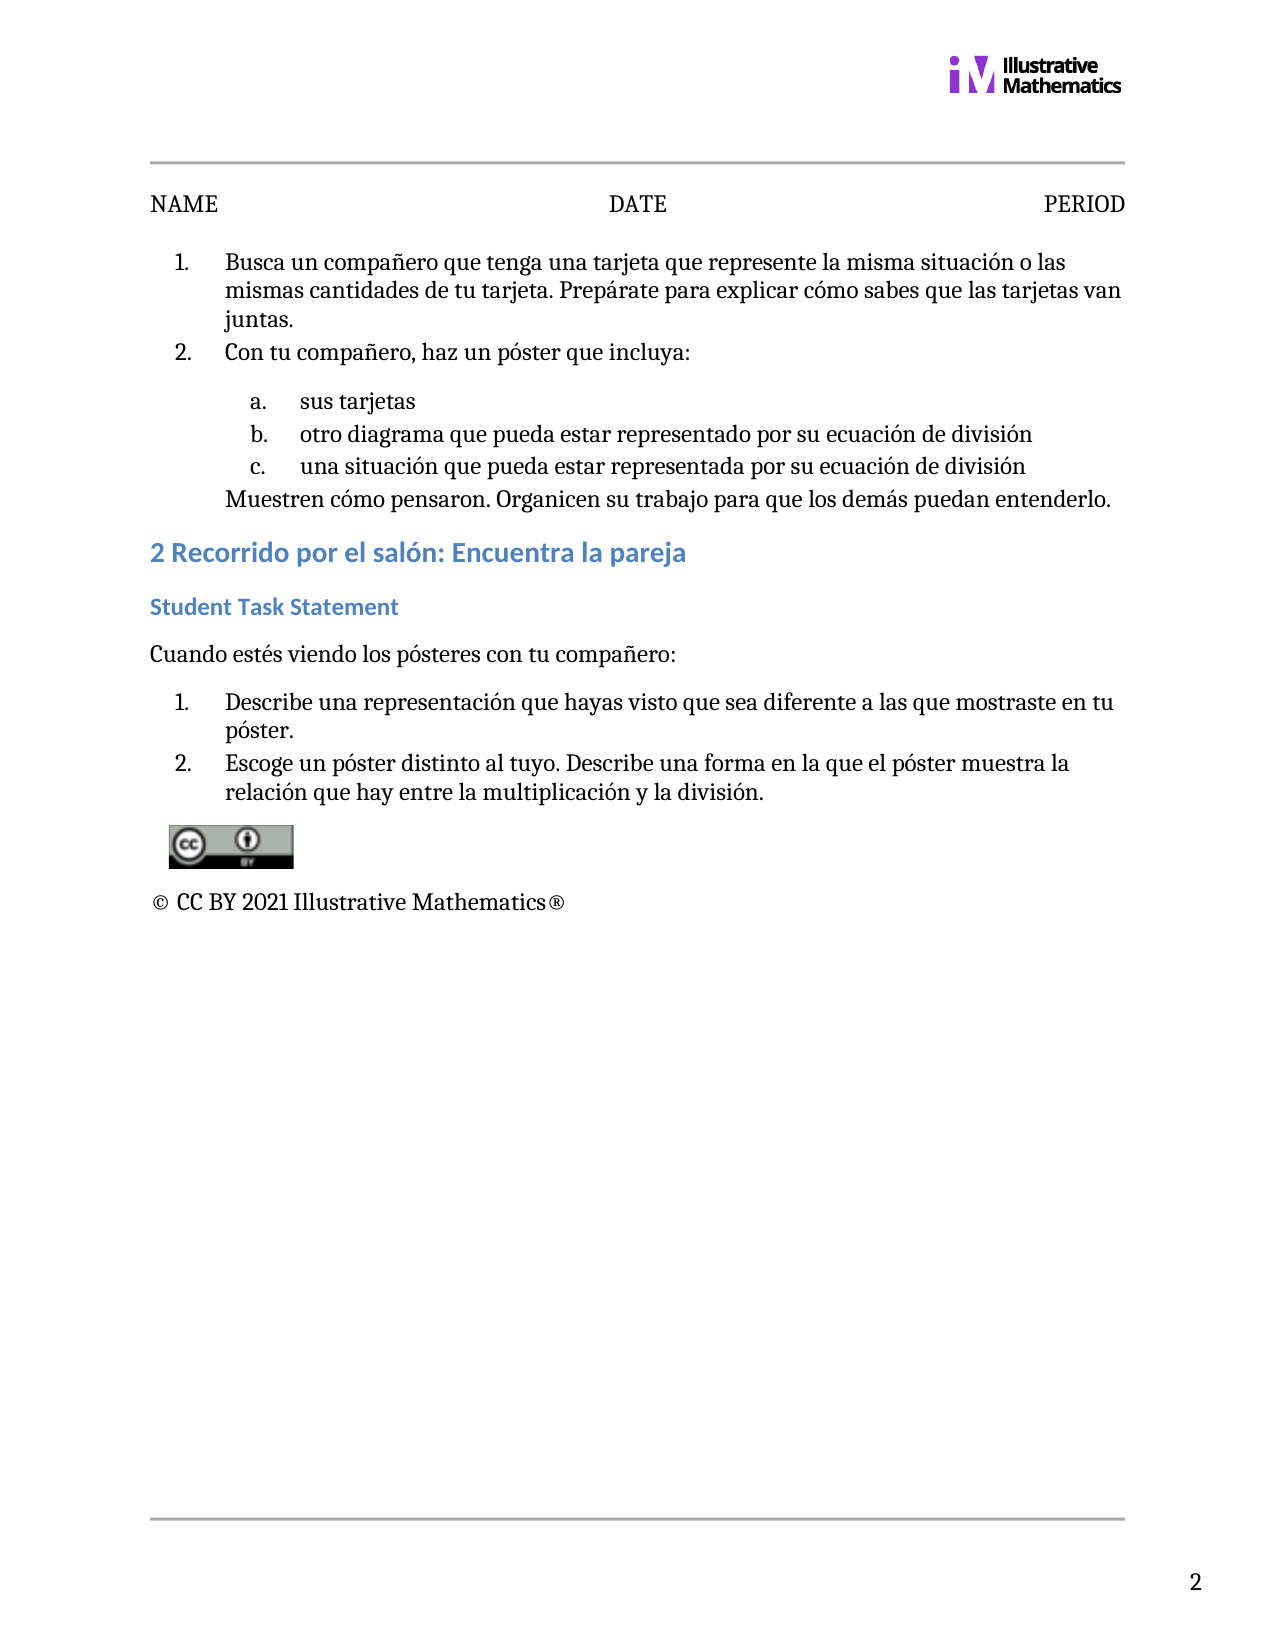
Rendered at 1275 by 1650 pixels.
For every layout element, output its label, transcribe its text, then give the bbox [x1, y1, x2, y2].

list otro diagrama que pueda estar representado por su ecuación de división [250, 419, 1125, 448]
list Describe una representación que hayas visto que sea diferente a las que mostraste en tu póster. [175, 687, 1125, 745]
picture [949, 55, 1121, 93]
list Busca un compañero que tenga una tarjeta que represente la misma situación o las mismas cantidades de tu tarjeta. Prepárate para explicar cómo sabes que las tarjetas van juntas. [175, 247, 1125, 334]
list Con tu compañero, haz un póster que incluya: [175, 337, 1125, 366]
list Muestren cómo pensaron. Organicen su trabajo para que los demás puedan entenderlo. [175, 484, 1125, 513]
list una situación que pueda estar representada por su ecuación de división [250, 452, 1125, 481]
list Escoge un póster distinto al tuyo. Describe una forma en la que el póster muestra la relación que hay entre la multiplicación y la división. [175, 749, 1125, 806]
list sus tarjetas [250, 387, 1125, 416]
picture [168, 825, 294, 869]
text Cuando estés viendo los pósteres con tu compañero: [150, 640, 1125, 669]
subtitle Student Task Statement [150, 591, 1125, 621]
text © CC BY 2021 Illustrative Mathematics® [150, 887, 1125, 916]
subtitle 2 Recorrido por el salón: Encuentra la pareja [150, 534, 1125, 570]
